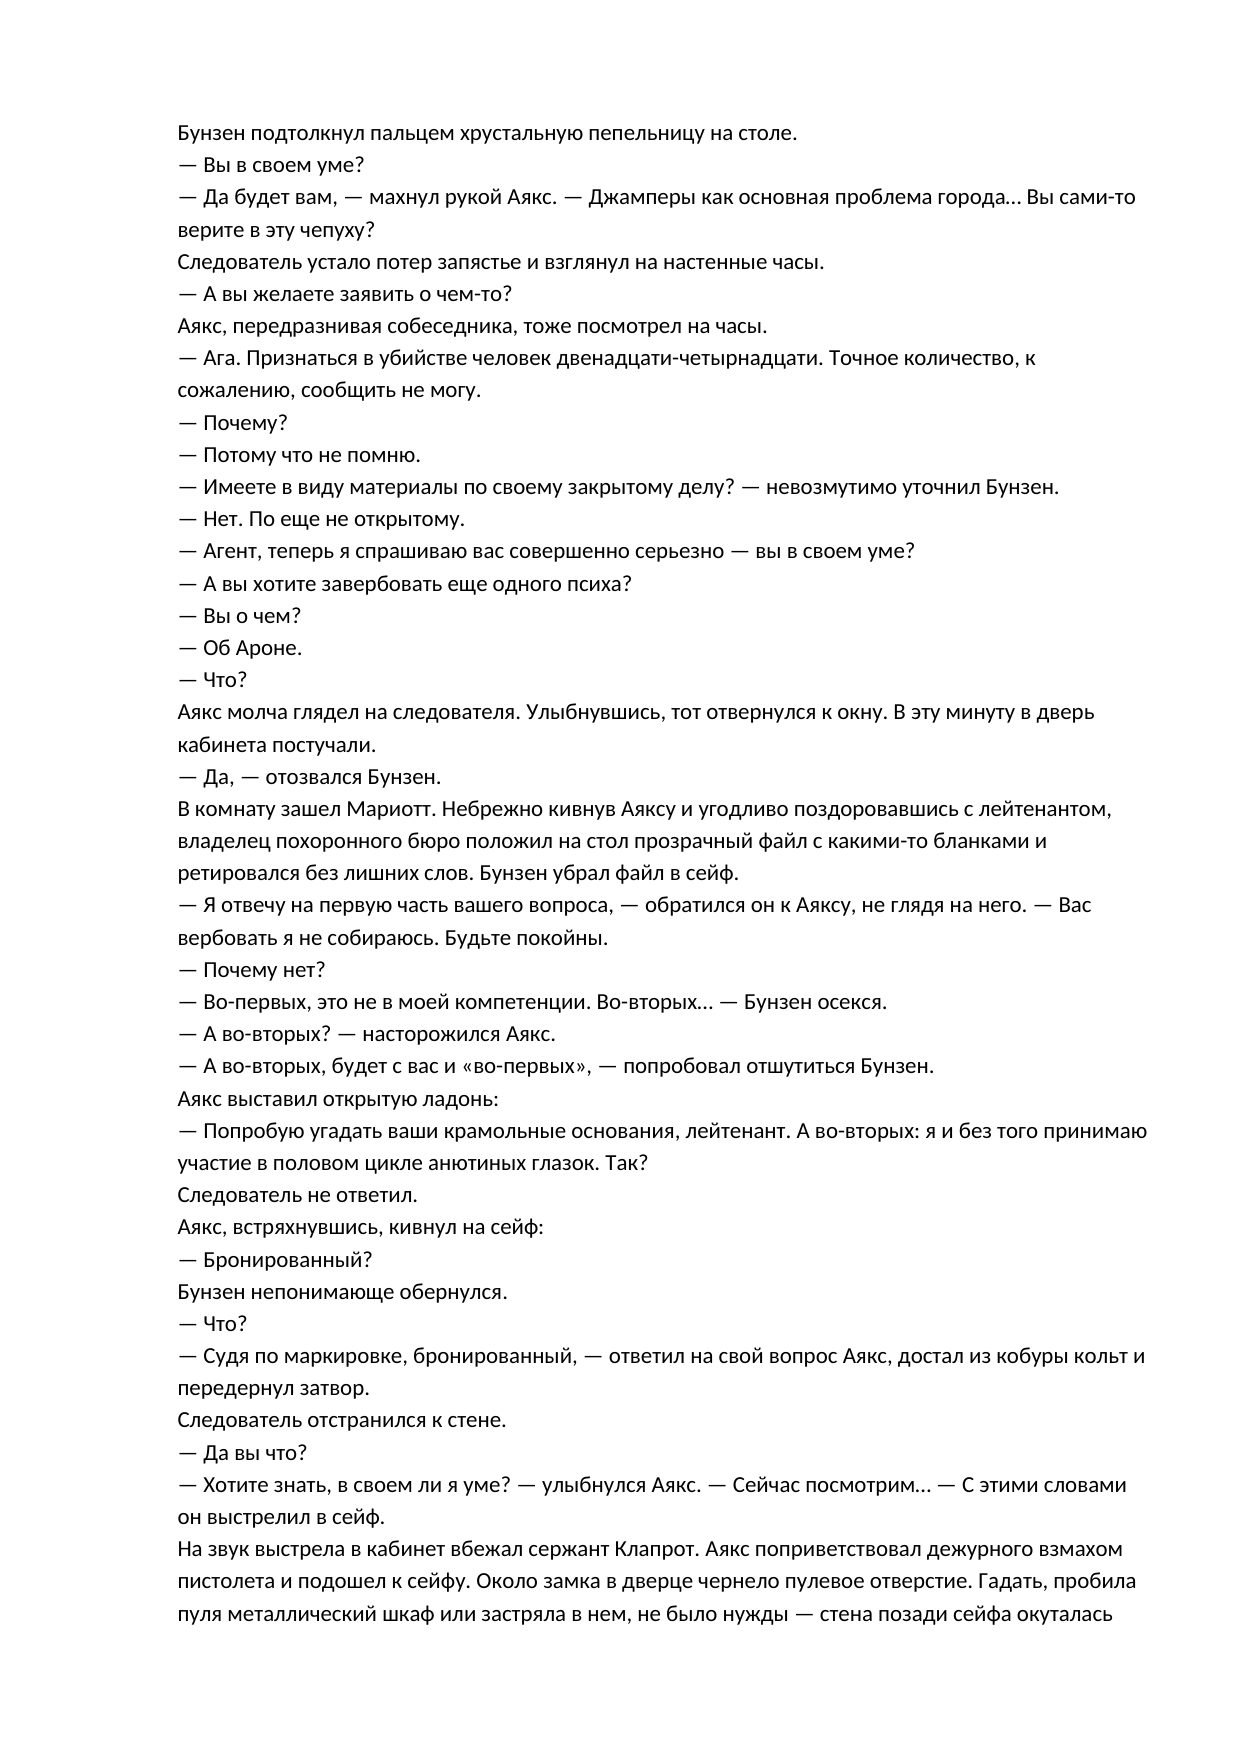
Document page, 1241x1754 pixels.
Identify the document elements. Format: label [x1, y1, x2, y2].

text [177, 118, 1152, 1627]
